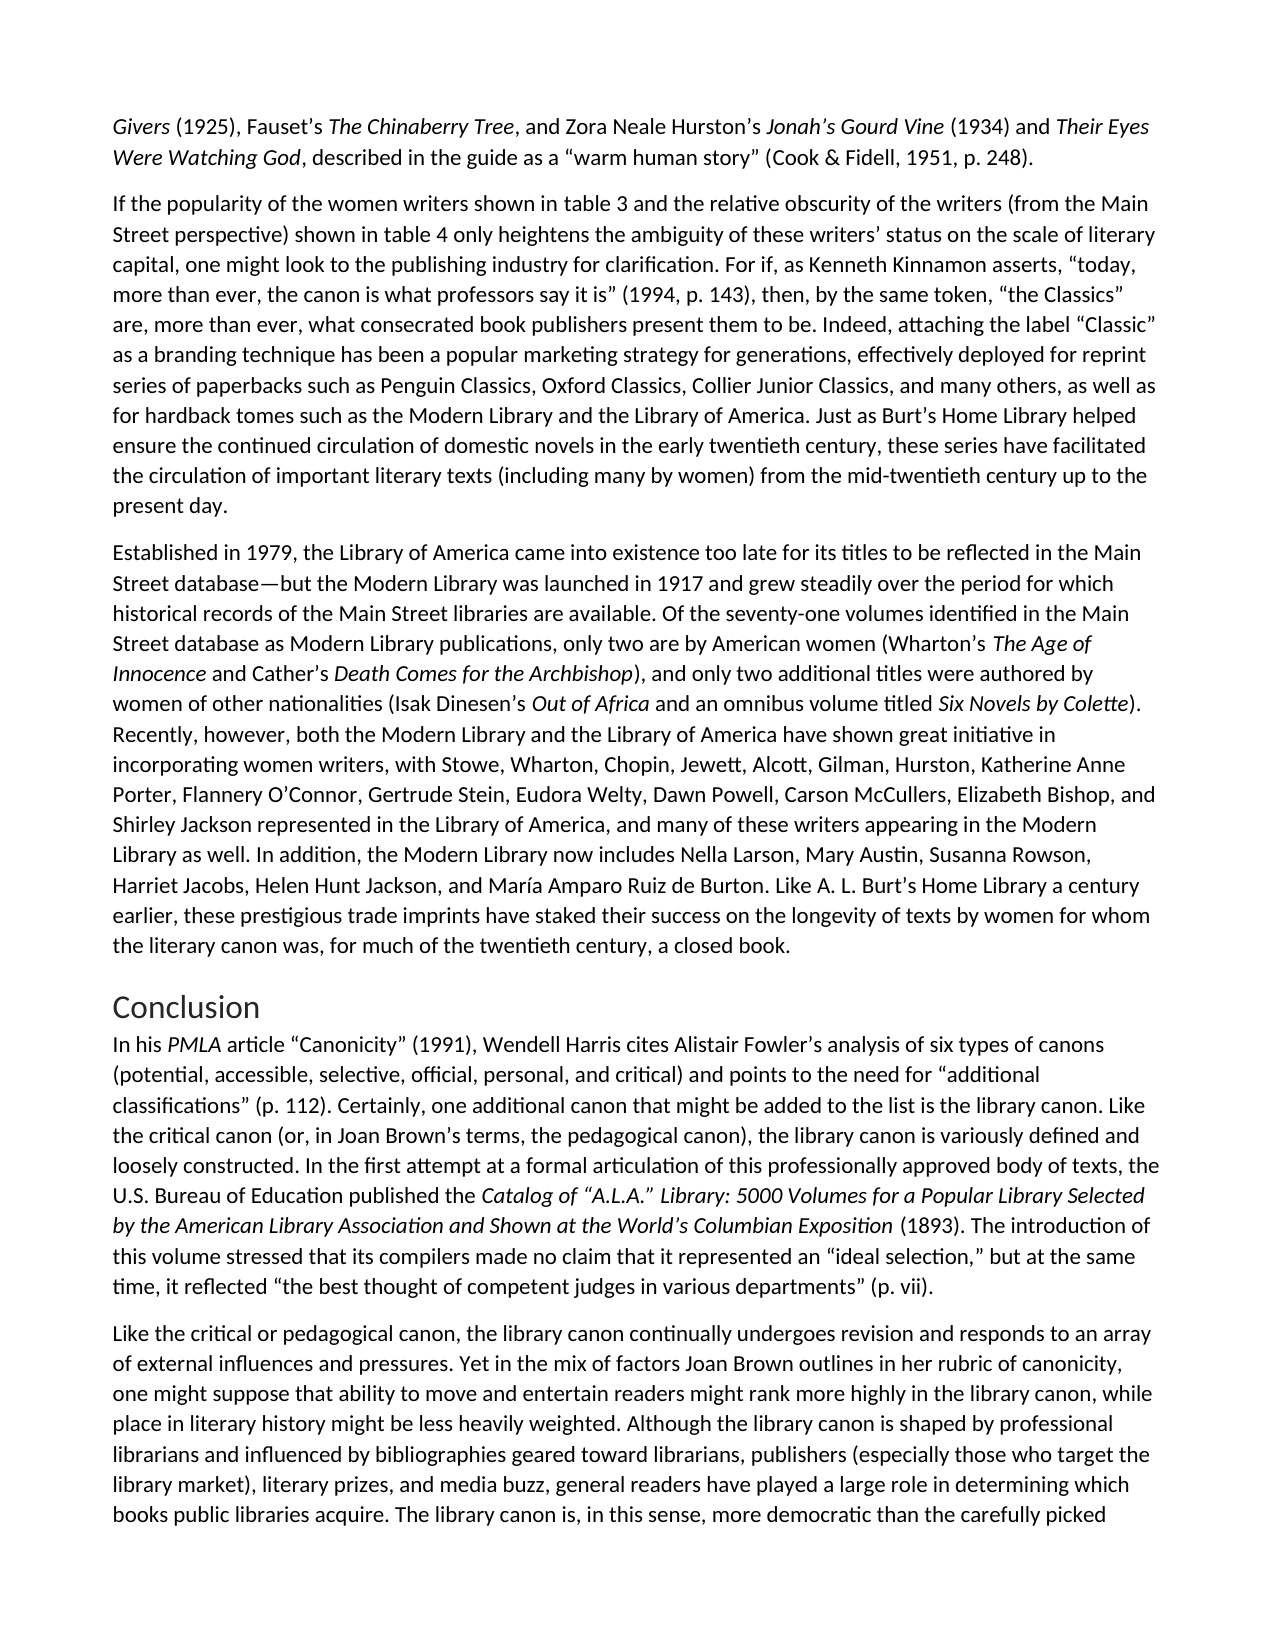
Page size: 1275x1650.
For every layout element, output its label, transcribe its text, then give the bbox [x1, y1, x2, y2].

subtitle Conclusion [112, 986, 1162, 1027]
text Established in 1979, the Library of America came into existence too late for its titles to be reflected in the Main Street database—but the Modern Library was launched in 1917 and grew steadily over the period for which historical records of the Main Street libraries are available. Of the seventy-one volumes identified in the Main Street database as Modern Library publications, only two are by American women (Wharton’s The Age of Innocence and Cather’s Death Comes for the Archbishop), and only two additional titles were authored by women of other nationalities (Isak Dinesen’s Out of Africa and an omnibus volume titled Six Novels by Colette). Recently, however, both the Modern Library and the Library of America have shown great initiative in incorporating women writers, with Stowe, Wharton, Chopin, Jewett, Alcott, Gilman, Hurston, Katherine Anne Porter, Flannery O’Connor, Gertrude Stein, Eudora Welty, Dawn Powell, Carson McCullers, Elizabeth Bishop, and Shirley Jackson represented in the Library of America, and many of these writers appearing in the Modern Library as well. In addition, the Modern Library now includes Nella Larson, Mary Austin, Susanna Rowson, Harriet Jacobs, Helen Hunt Jackson, and María Amparo Ruiz de Burton. Like A. L. Burt’s Home Library a century earlier, these prestigious trade imprints have staked their success on the longevity of texts by women for whom the literary canon was, for much of the twentieth century, a closed book. [112, 538, 1162, 959]
text If the popularity of the women writers shown in table 3 and the relative obscurity of the writers (from the Main Street perspective) shown in table 4 only heightens the ambiguity of these writers’ status on the scale of literary capital, one might look to the publishing industry for clarification. For if, as Kenneth Kinnamon asserts, “today, more than ever, the canon is what professors say it is” (1994, p. 143), then, by the same token, “the Classics” are, more than ever, what consecrated book publishers present them to be. Indeed, attaching the label “Classic” as a branding technique has been a popular marketing strategy for generations, effectively deployed for reprint series of paperbacks such as Penguin Classics, Oxford Classics, Collier Junior Classics, and many others, as well as for hardback tomes such as the Modern Library and the Library of America. Just as Burt’s Home Library helped ensure the continued circulation of domestic novels in the early twentieth century, these series have facilitated the circulation of important literary texts (including many by women) from the mid-twentieth century up to the present day. [112, 189, 1162, 520]
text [112, 112, 1162, 171]
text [112, 1319, 1162, 1528]
text In his PMLA article “Canonicity” (1991), Wendell Harris cites Alistair Fowler’s analysis of six types of canons (potential, accessible, selective, official, personal, and critical) and points to the need for “additional classifications” (p. 112). Certainly, one additional canon that might be added to the list is the library canon. Like the critical canon (or, in Joan Brown’s terms, the pedagogical canon), the library canon is variously defined and loosely constructed. In the first attempt at a formal articulation of this professionally approved body of texts, the U.S. Bureau of Education published the Catalog of “A.L.A.” Library: 5000 Volumes for a Popular Library Selected by the American Library Association and Shown at the World’s Columbian Exposition (1893). The introduction of this volume stressed that its compilers made no claim that it represented an “ideal selection,” but at the same time, it reflected “the best thought of competent judges in various departments” (p. vii). [112, 1030, 1162, 1300]
